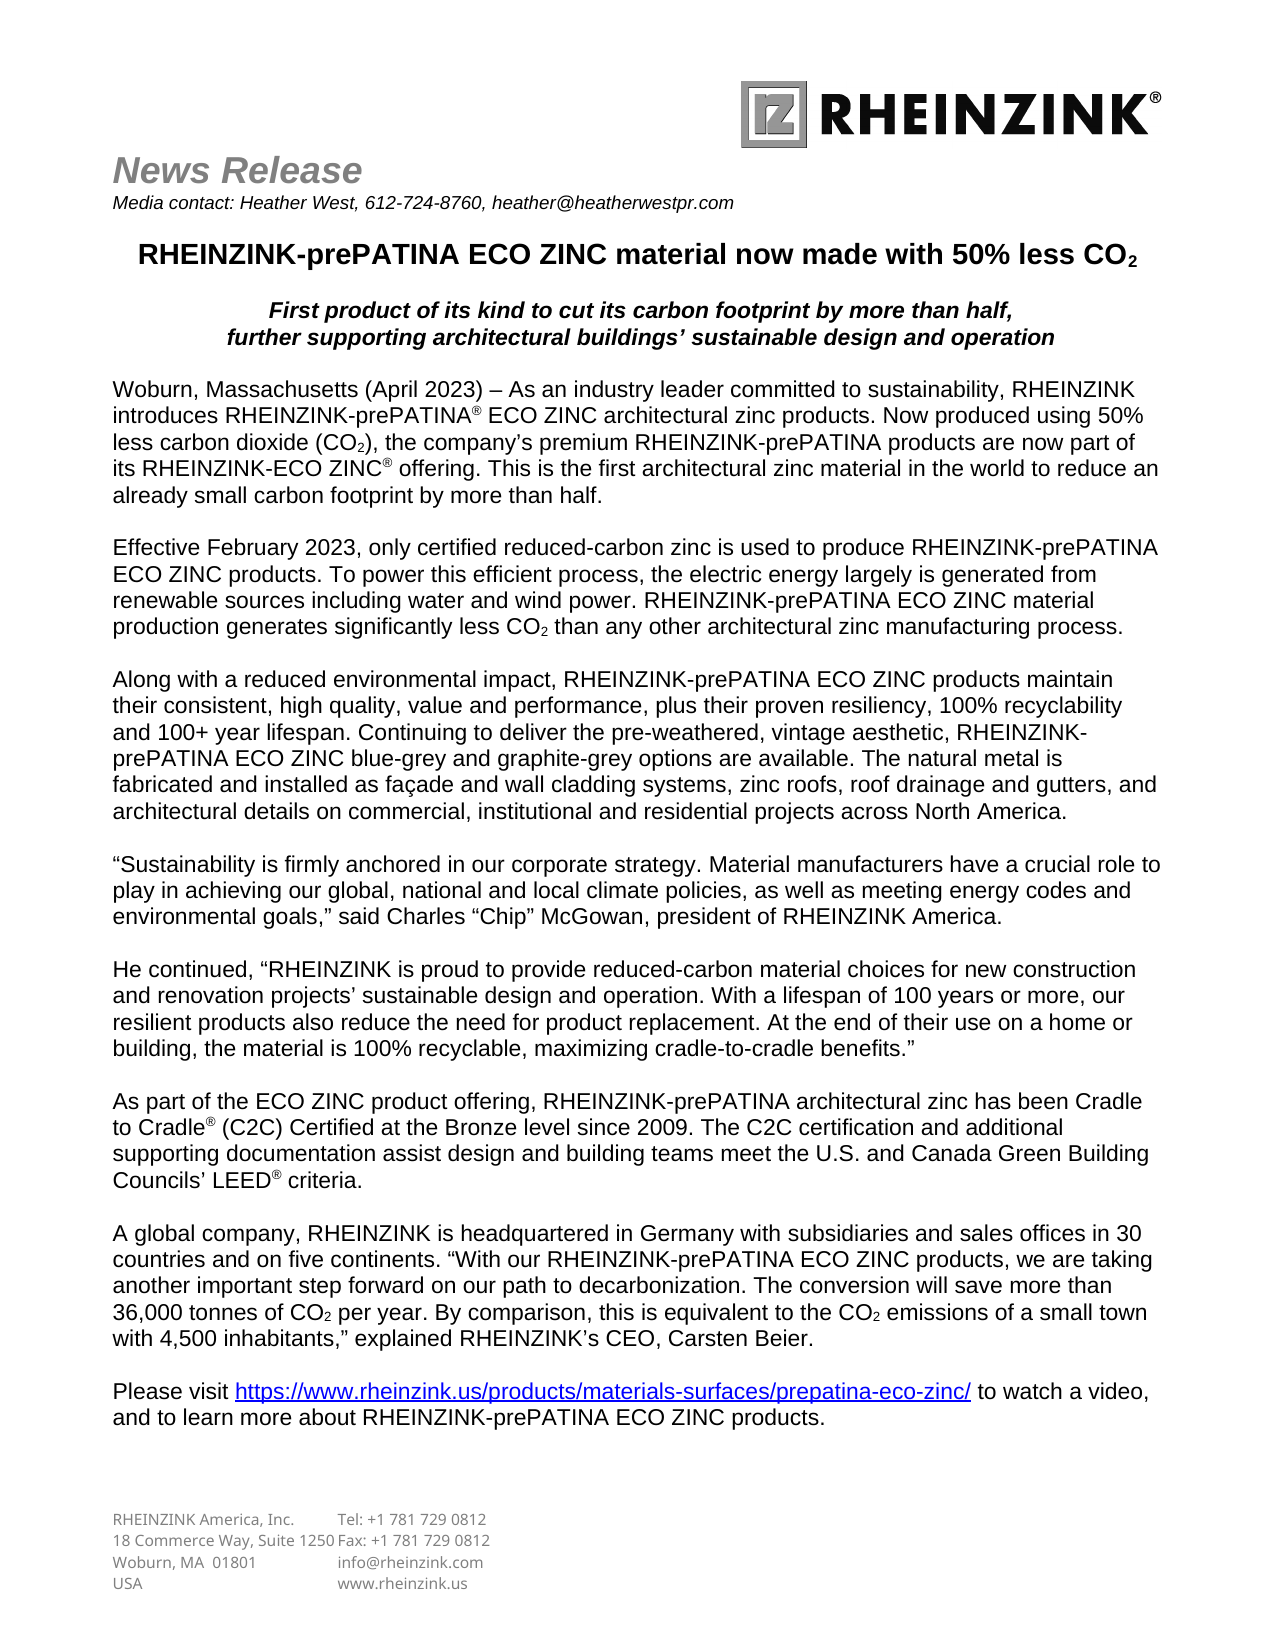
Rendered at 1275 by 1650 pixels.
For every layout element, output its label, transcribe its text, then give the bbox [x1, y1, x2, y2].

text A global company, RHEINZINK is headquartered in Germany with subsidiaries and sales offices in 30 countries and on five continents. “With our RHEINZINK-prePATINA ECO ZINC products, we are taking another important step forward on our path to decarbonization. The conversion will save more than 36,000 tonnes of CO2 per year. By comparison, this is equivalent to the CO2 emissions of a small town with 4,500 inhabitants,” explained RHEINZINK’s CEO, Carsten Beier. [112, 1219, 1162, 1351]
text Please visit https://www.rheinzink.us/products/materials-surfaces/prepatina-eco-zinc/ to watch a video, and to learn more about RHEINZINK-prePATINA ECO ZINC products. [112, 1378, 1162, 1430]
text further supporting architectural buildings’ sustainable design and operation [112, 323, 1172, 350]
text RHEINZINK-prePATINA ECO ZINC material now made with 50% less CO2 [112, 237, 1162, 271]
text He continued, “RHEINZINK is proud to provide reduced-carbon material choices for new construction and renovation projects’ sustainable design and operation. With a lifespan of 100 years or more, our resilient products also reduce the need for product replacement. At the end of their use on a home or building, the material is 100% recyclable, maximizing cradle-to-cradle benefits.” [112, 956, 1162, 1061]
text As part of the ECO ZINC product offering, RHEINZINK-prePATINA architectural zinc has been Cradle to Cradle® (C2C) Certified at the Bronze level since 2009. The C2C certification and additional supporting documentation assist design and building teams meet the U.S. and Canada Green Building Councils’ LEED® criteria. [112, 1088, 1162, 1193]
text Media contact: Heather West, 612-724-8760, heather@heatherwestpr.com [112, 192, 1172, 213]
text Along with a reduced environmental impact, RHEINZINK-prePATINA ECO ZINC products maintain their consistent, high quality, value and performance, plus their proven resiliency, 100% recyclability and 100+ year lifespan. Continuing to deliver the pre-weathered, vintage aesthetic, RHEINZINK-prePATINA ECO ZINC blue-grey and graphite-grey options are available. The natural metal is fabricated and installed as façade and wall cladding systems, zinc roofs, roof drainage and gutters, and architectural details on commercial, institutional and residential projects across North America. [112, 666, 1162, 824]
text First product of its kind to cut its carbon footprint by more than half, [112, 297, 1172, 323]
picture [741, 81, 1163, 120]
text “Sustainability is firmly anchored in our corporate strategy. Material manufacturers have a crucial role to play in achieving our global, national and local climate policies, as well as meeting energy codes and environmental goals,” said Charles “Chip” McGowan, president of RHEINZINK America. [112, 851, 1162, 929]
text Woburn, Massachusetts (April 2023) – As an industry leader committed to sustainability, RHEINZINK introduces RHEINZINK-prePATINA® ECO ZINC architectural zinc products. Now produced using 50% less carbon dioxide (CO2), the company’s premium RHEINZINK-prePATINA products are now part of its RHEINZINK-ECO ZINC® offering. This is the first architectural zinc material in the world to reduce an already small carbon footprint by more than half. [112, 376, 1162, 508]
text News Release [112, 120, 1172, 192]
text Effective February 2023, only certified reduced-carbon zinc is used to produce RHEINZINK-prePATINA ECO ZINC products. To power this efficient process, the electric energy largely is generated from renewable sources including water and wind power. RHEINZINK-prePATINA ECO ZINC material production generates significantly less CO2 than any other architectural zinc manufacturing process. [112, 534, 1162, 640]
